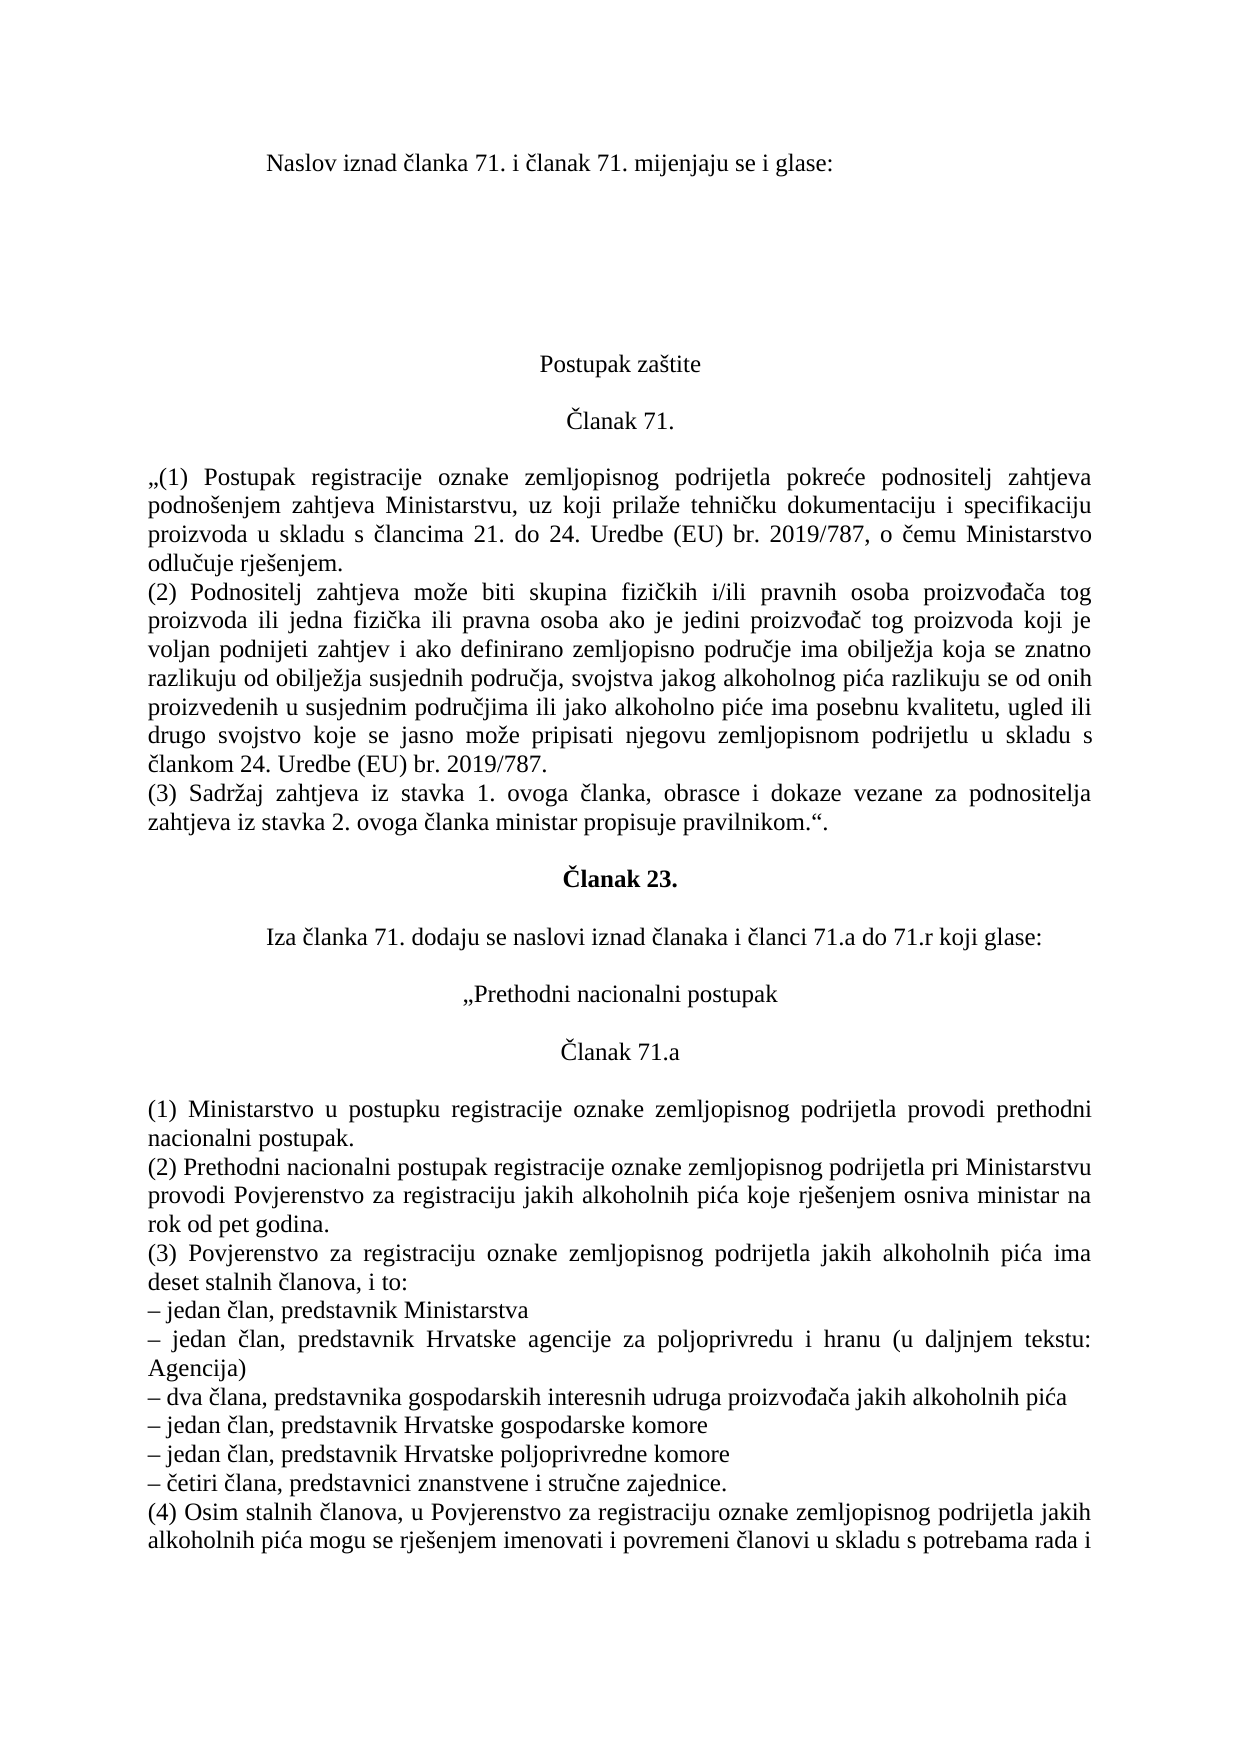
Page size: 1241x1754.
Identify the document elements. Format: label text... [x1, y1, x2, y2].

text (1) Ministarstvo u postupku registracije oznake zemljopisnog podrijetla provodi prethodni nacionalni postupak. [148, 1094, 1093, 1152]
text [148, 1497, 1093, 1554]
text Članak 71. [148, 406, 1093, 435]
text – četiri člana, predstavnici znanstvene i stručne zajednice. [148, 1468, 1093, 1497]
text Članak 71.a [148, 1037, 1093, 1066]
text – jedan član, predstavnik Hrvatske poljoprivredne komore [148, 1439, 1093, 1468]
text – jedan član, predstavnik Hrvatske gospodarske komore [148, 1411, 1093, 1439]
text – jedan član, predstavnik Hrvatske agencije za poljoprivredu i hranu (u daljnjem tekstu: Agencija) [148, 1324, 1093, 1382]
text (3) Povjerenstvo za registraciju oznake zemljopisnog podrijetla jakih alkoholnih pića ima deset stalnih članova, i to: [148, 1238, 1093, 1296]
text – jedan član, predstavnik Ministarstva [148, 1296, 1093, 1324]
text Postupak zaštite [148, 349, 1093, 378]
text Naslov iznad članka 71. i članak 71. mijenjaju se i glase: [148, 148, 1093, 176]
text (2) Podnositelj zahtjeva može biti skupina fizičkih i/ili pravnih osoba proizvođača tog proizvoda ili jedna fizička ili pravna osoba ako je jedini proizvođač tog proizvoda koji je voljan podnijeti zahtjev i ako definirano zemljopisno područje ima obilježja koja se znatno razlikuju od obilježja susjednih područja, svojstva jakog alkoholnog pića razlikuju se od onih proizvedenih u susjednim područjima ili jako alkoholno piće ima posebnu kvalitetu, ugled ili drugo svojstvo koje se jasno može pripisati njegovu zemljopisnom podrijetlu u skladu s člankom 24. Uredbe (EU) br. 2019/787. [148, 721, 1093, 778]
text Iza članka 71. dodaju se naslovi iznad članaka i članci 71.a do 71.r koji glase: [148, 922, 1093, 951]
text (3) Sadržaj zahtjeva iz stavka 1. ovoga članka, obrasce i dokaze vezane za podnositelja zahtjeva iz stavka 2. ovoga članka ministar propisuje pravilnikom.“. [148, 778, 1093, 836]
text „(1) Postupak registracije oznake zemljopisnog podrijetla pokreće podnositelj zahtjeva podnošenjem zahtjeva Ministarstvu, uz koji prilaže tehničku dokumentaciju i specifikaciju proizvoda u skladu s člancima 21. do 24. Uredbe (EU) br. 2019/787, o čemu Ministarstvo odlučuje rješenjem. [148, 462, 1093, 577]
text – dva člana, predstavnika gospodarskih interesnih udruga proizvođača jakih alkoholnih pića [148, 1382, 1093, 1411]
text (2) Podnositelj zahtjeva može biti skupina fizičkih i/ili pravnih osoba proizvođača tog proizvoda ili jedna fizička ili pravna osoba ako je jedini proizvođač tog proizvoda koji je voljan podnijeti zahtjev i ako definirano zemljopisno područje ima obilježja koja se znatno razlikuju od obilježja susjednih područja, svojstva jakog alkoholnog pića razlikuju se od onih proizvedenih u susjednim područjima ili jako alkoholno piće ima posebnu kvalitetu, ugled ili drugo svojstvo koje se jasno može pripisati njegovu zemljopisnom podrijetlu u skladu s člankom 24. Uredbe (EU) br. 2019/787. [148, 577, 1093, 663]
text „Prethodni nacionalni postupak [148, 979, 1093, 1008]
text Članak 23. [148, 864, 1093, 893]
text (2) Prethodni nacionalni postupak registracije oznake zemljopisnog podrijetla pri Ministarstvu provodi Povjerenstvo za registraciju jakih alkoholnih pića koje rješenjem osniva ministar na rok od pet godina. [148, 1152, 1093, 1238]
